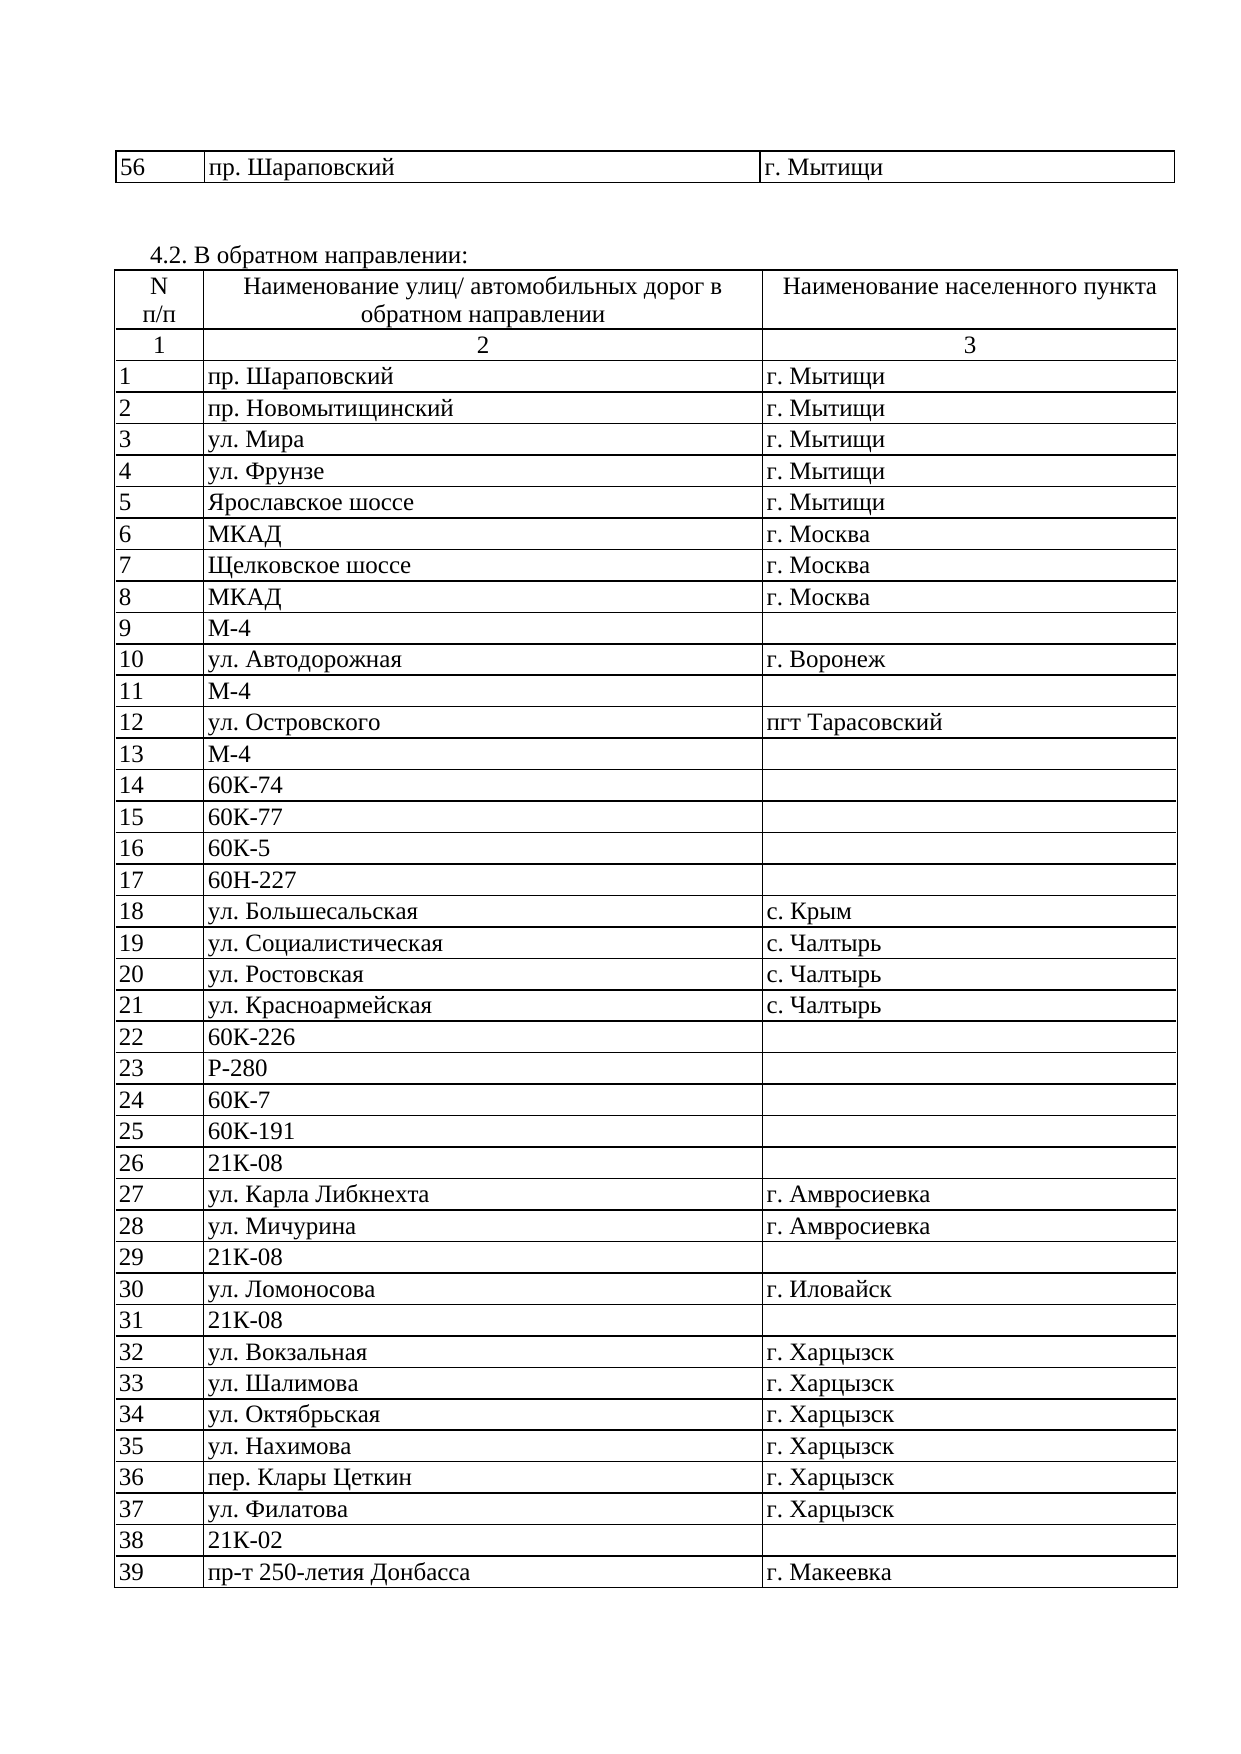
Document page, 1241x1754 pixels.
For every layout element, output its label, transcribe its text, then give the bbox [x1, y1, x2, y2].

table_cell 60К-226 [204, 1022, 762, 1052]
table_cell ул. Мичурина [204, 1211, 762, 1241]
table_cell [763, 1304, 1177, 1335]
table_cell Щелковское шоссе [204, 550, 762, 580]
table_cell 21 [115, 990, 203, 1020]
table_cell [763, 1083, 1177, 1115]
table_cell 60К-191 [204, 1116, 762, 1146]
table_cell 6 [115, 518, 203, 548]
table_cell 13 [115, 738, 203, 769]
table_cell 60К-5 [204, 833, 762, 863]
table_cell 8 [115, 581, 203, 611]
table_cell г. Воронеж [763, 643, 1177, 674]
table_cell ул. Фрунзе [204, 456, 762, 486]
table_cell г. Амвросиевка [763, 1178, 1177, 1209]
table_cell 1 [115, 329, 203, 360]
table_cell [763, 611, 1177, 643]
table_cell 36 [115, 1462, 203, 1492]
table_cell МКАД [204, 582, 762, 611]
table_cell с. Чалтырь [763, 926, 1177, 957]
table_cell г. Москва [763, 517, 1177, 548]
table_header Наименование улиц/ автомобильных дорог в обратном направлении [204, 271, 762, 328]
table_cell г. Москва [763, 549, 1177, 580]
table_cell с. Крым [763, 895, 1177, 926]
table_cell ул. Островского [204, 707, 762, 737]
table_cell 14 [115, 770, 203, 800]
table_cell [763, 1052, 1177, 1083]
table_cell 20 [115, 959, 203, 989]
table_cell 16 [115, 833, 203, 863]
table_cell 60К-7 [204, 1085, 762, 1115]
table_cell 60К-77 [204, 802, 762, 832]
table_cell г. Харцызск [763, 1429, 1177, 1461]
table_cell ул. Октябрьская [204, 1400, 762, 1429]
table_cell 1 [115, 361, 203, 391]
table_cell [763, 1241, 1177, 1272]
table_cell пр-т 250-летия Донбасса [204, 1557, 762, 1587]
table_cell г. Харцызск [763, 1461, 1177, 1492]
table_header N п/п [115, 271, 203, 328]
table_cell 27 [115, 1179, 203, 1209]
table_cell г. Мытищи [763, 454, 1177, 486]
table_cell г. Мытищи [763, 423, 1177, 454]
table_cell пр. Новомытищинский [204, 393, 762, 423]
table_cell г. Мытищи [763, 486, 1177, 517]
table_cell 21К-08 [204, 1305, 762, 1335]
table_cell 18 [115, 896, 203, 926]
table_cell 15 [115, 801, 203, 832]
table_cell г. Харцызск [763, 1335, 1177, 1366]
table_cell ул. Шалимова [204, 1368, 762, 1398]
table_cell [763, 832, 1177, 863]
table_cell 3 [115, 424, 203, 454]
table_cell [763, 1146, 1177, 1178]
table_cell г. Харцызск [763, 1366, 1177, 1398]
table_cell 3 [763, 328, 1177, 360]
table_cell 19 [115, 927, 203, 957]
table_cell 30 [115, 1273, 203, 1303]
table_cell 12 [115, 707, 203, 737]
table_cell г. Мытищи [763, 391, 1177, 423]
table_cell г. Амвросиевка [763, 1209, 1177, 1241]
table_cell г. Макеевка [763, 1555, 1177, 1587]
table_cell 5 [115, 487, 203, 517]
table_cell 4 [115, 455, 203, 486]
table_cell М-4 [204, 676, 762, 706]
table_cell 34 [115, 1399, 203, 1429]
table_cell 26 [115, 1147, 203, 1178]
table_cell 2 [204, 330, 762, 360]
table_cell 37 [115, 1493, 203, 1524]
table_cell пр. Шараповский [205, 152, 759, 181]
table_cell ул. Вокзальная [204, 1337, 762, 1366]
table_cell ул. Ростовская [204, 959, 762, 989]
table_cell г. Мытищи [761, 152, 1174, 181]
table_cell 11 [115, 675, 203, 706]
table_cell ул. Мира [204, 424, 762, 454]
table_cell ул. Филатова [204, 1494, 762, 1524]
text 4.2. В обратном направлении: [150, 241, 1090, 269]
table_cell МКАД [204, 519, 762, 548]
table_cell с. Чалтырь [763, 989, 1177, 1020]
table_cell г. Иловайск [763, 1272, 1177, 1303]
table_cell 39 [115, 1556, 203, 1587]
table_cell Ярославское шоссе [204, 487, 762, 517]
table_cell г. Харцызск [763, 1398, 1177, 1429]
table_cell 32 [115, 1336, 203, 1366]
table_cell 25 [115, 1116, 203, 1146]
table_cell М-4 [204, 613, 762, 643]
table_cell пер. Клары Цеткин [204, 1462, 762, 1492]
table_cell г. Москва [763, 580, 1177, 611]
table_cell 29 [115, 1242, 203, 1272]
table_cell 56 [117, 152, 204, 181]
table_cell г. Харцызск [763, 1492, 1177, 1524]
table_cell 23 [115, 1053, 203, 1083]
table_cell 2 [115, 392, 203, 423]
table_cell ул. Социалистическая [204, 928, 762, 957]
table_cell 38 [115, 1525, 203, 1555]
table_cell с. Чалтырь [763, 958, 1177, 989]
table_cell [763, 769, 1177, 800]
table_cell ул. Ломоносова [204, 1274, 762, 1303]
table_cell 35 [115, 1430, 203, 1461]
table_cell 24 [115, 1084, 203, 1115]
table_cell 33 [115, 1368, 203, 1398]
table_cell 21К-08 [204, 1148, 762, 1178]
table_cell 22 [115, 1021, 203, 1052]
table_cell 21К-02 [204, 1525, 762, 1555]
table_cell 17 [115, 864, 203, 894]
table_cell 9 [115, 613, 203, 643]
table_cell 10 [115, 644, 203, 674]
table_cell [763, 1115, 1177, 1146]
table_cell М-4 [204, 739, 762, 769]
table_cell [763, 863, 1177, 894]
table_cell Р-280 [204, 1053, 762, 1083]
table_cell ул. Большесальская [204, 896, 762, 926]
table_header Наименование населенного пункта [763, 271, 1177, 328]
table_cell ул. Автодорожная [204, 645, 762, 674]
table_cell ул. Карла Либкнехта [204, 1179, 762, 1209]
table_cell [763, 737, 1177, 769]
table_cell [763, 800, 1177, 832]
table_cell [763, 1524, 1177, 1555]
table_cell пр. Шараповский [204, 361, 762, 391]
table_cell 28 [115, 1210, 203, 1241]
table_cell 60Н-227 [204, 865, 762, 894]
table_cell 7 [115, 550, 203, 580]
table_cell [763, 674, 1177, 706]
table_cell г. Мытищи [763, 360, 1177, 391]
table_cell пгт Тарасовский [763, 706, 1177, 737]
table_cell ул. Красноармейская [204, 991, 762, 1020]
table_cell 31 [115, 1305, 203, 1335]
table_cell 60К-74 [204, 770, 762, 800]
table_cell ул. Нахимова [204, 1431, 762, 1461]
table_cell 21К-08 [204, 1242, 762, 1272]
table_cell [763, 1020, 1177, 1052]
